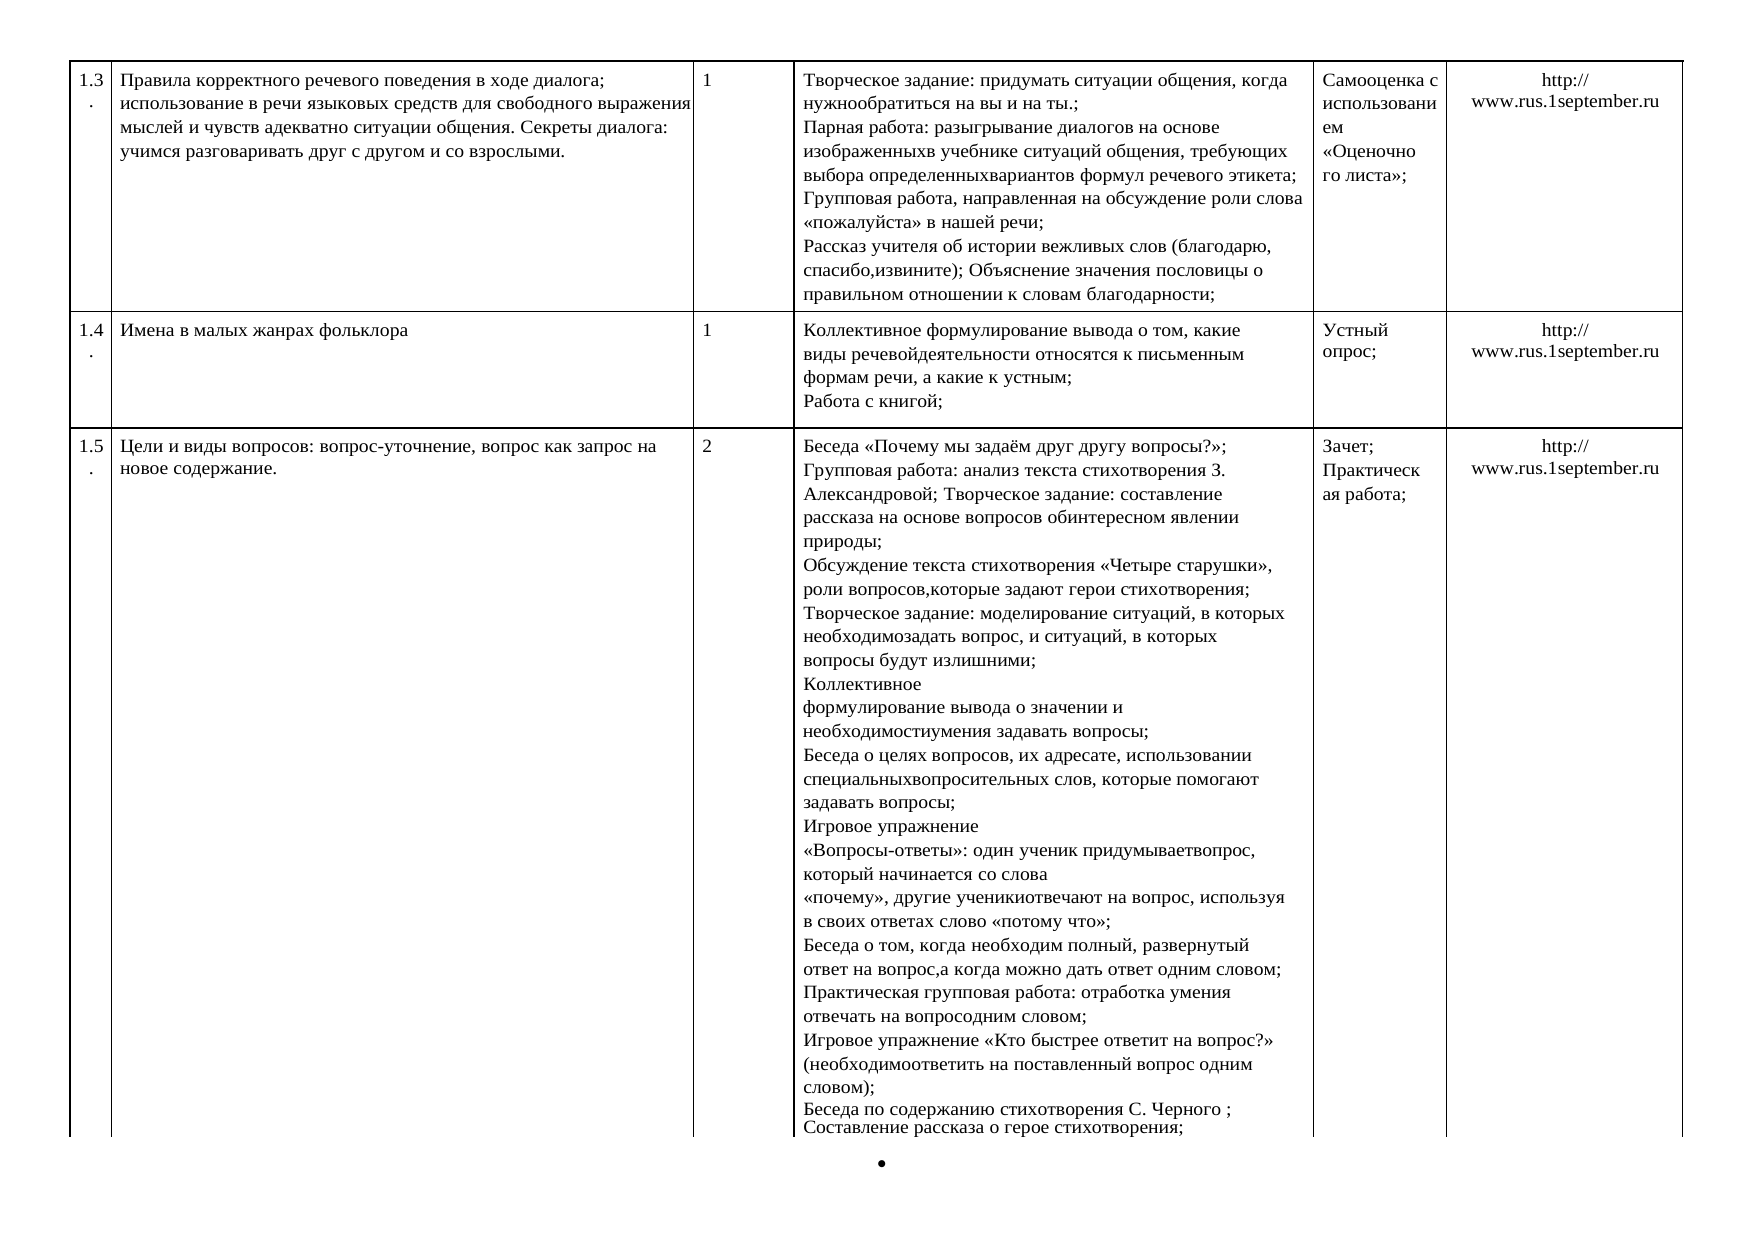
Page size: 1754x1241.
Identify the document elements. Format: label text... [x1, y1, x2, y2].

table_cell Устный опрос; [1314, 312, 1446, 427]
table_cell 1.4. [71, 312, 111, 427]
table_cell 1 [694, 312, 793, 427]
table_header http://www.rus.1september.ru [1447, 62, 1682, 311]
table_header 1 [694, 62, 793, 311]
table_header Творческое задание: придумать ситуации общения, когда нужнообратиться на вы и на ты.; Парная работа: разыгрывание диалогов на основе изображенныхв учебнике ситуаций общения, требующих выбора определенныхвариантов формул речевого этикета; Групповая работа, направленная на обсуждение роли слова «пожалуйста» в нашей речи; Рассказ учителя об истории вежливых слов (благодарю, спасибо,извините); Объяснение значения пословицы о правильном отношении к словам благодарности; [795, 62, 1313, 311]
table_cell Зачет; Практическая работа; [1314, 429, 1446, 1137]
table_cell http://www.rus.1september.ru [1447, 312, 1682, 427]
table_cell http://www.rus.1september.ru [1447, 429, 1682, 1137]
table_header Правила корректного речевого поведения в ходе диалога; использование в речи языковых средств для свободного выражения мыслей и чувств адекватно ситуации общения. Секреты диалога: учимся разговаривать друг с другом и со взрослыми. [112, 62, 693, 311]
table_cell Цели и виды вопросов: вопрос-уточнение, вопрос как запрос на новое содержание. [112, 429, 693, 1137]
table_cell 2 [694, 429, 793, 1137]
table_cell Беседа «Почему мы задаём друг другу вопросы?»; Групповая работа: анализ текста стихотворения З. Александровой; Творческое задание: составление рассказа на основе вопросов обинтересном явлении природы; Обсуждение текста стихотворения «Четыре старушки», роли вопросов,которые задают герои стихотворения; Творческое задание: моделирование ситуаций, в которых необходимозадать вопрос, и ситуаций, в которых вопросы будут излишними; Коллективное формулирование вывода о значении и необходимостиумения задавать вопросы; Беседа о целях вопросов, их адресате, использовании специальныхвопросительных слов, которые помогают задавать вопросы; Игровое упражнение «Вопросы-ответы»: один ученик придумываетвопрос, который начинается со слова «почему», другие ученикиотвечают на вопрос, используя в своих ответах слово «потому что»; Беседа о том, когда необходим полный, развернутый ответ на вопрос,а когда можно дать ответ одним словом; Практическая групповая работа: отработка умения отвечать на вопросодним словом; Игровое упражнение «Кто быстрее ответит на вопрос?» (необходимоответить на поставленный вопрос одним словом); Беседа по содержанию стихотворения С. Черного ; Составление рассказа о герое стихотворения; [795, 429, 1313, 1137]
table_header Самооценка с использованием «Оценочного листа»; [1314, 62, 1446, 311]
table_header 1.3. [71, 62, 111, 311]
table_cell 1.5. [71, 429, 111, 1137]
table_cell Коллективное формулирование вывода о том, какие виды речевойдеятельности относятся к письменным формам речи, а какие к устным; Работа с книгой; [795, 312, 1313, 427]
table_cell Имена в малых жанрах фольклора [112, 312, 693, 427]
